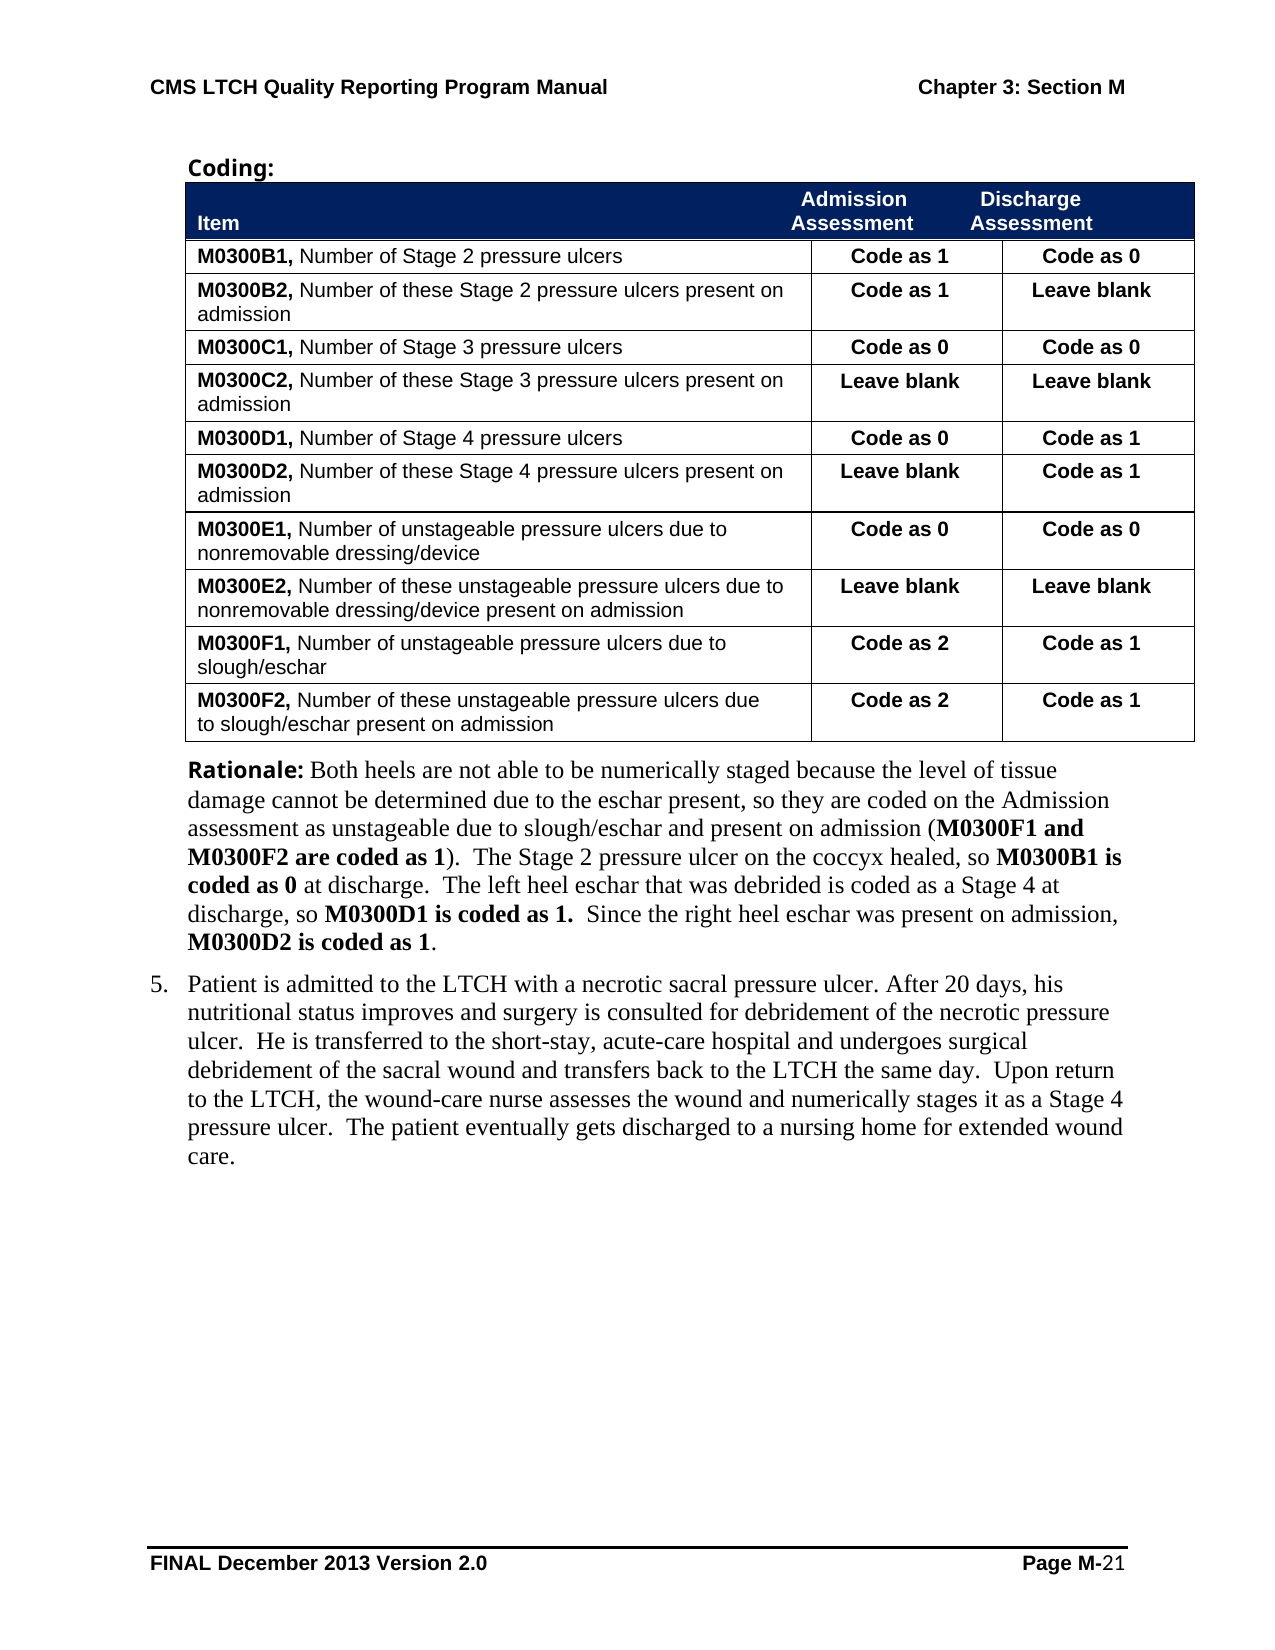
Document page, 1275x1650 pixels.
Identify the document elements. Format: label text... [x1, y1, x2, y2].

table_cell M0300F2, Number of these unstageable pressure ulcers due to slough/eschar present on admission [186, 684, 811, 741]
table_cell M0300F1, Number of unstageable pressure ulcers due to slough/eschar [186, 627, 811, 683]
table_cell Leave blank [812, 570, 1002, 626]
table_cell Code as 0 [812, 331, 1002, 363]
table_cell M0300C2, Number of these Stage 3 pressure ulcers present on admission [186, 365, 811, 421]
table_cell M0300D1, Number of Stage 4 pressure ulcers [186, 422, 811, 454]
table_cell Code as 1 [812, 241, 1002, 273]
table_cell Leave blank [812, 455, 1002, 511]
table_cell Leave blank [1003, 570, 1194, 626]
table_cell M0300D2, Number of these Stage 4 pressure ulcers present on admission [186, 455, 811, 511]
table_cell Code as 1 [812, 274, 1002, 330]
table_cell Leave blank [1003, 365, 1194, 421]
table_cell Code as 0 [1003, 513, 1194, 569]
table_cell M0300E1, Number of unstageable pressure ulcers due to nonremovable dressing/device [186, 513, 811, 569]
table_cell Leave blank [1003, 274, 1194, 330]
table_cell Code as 0 [812, 513, 1002, 569]
table_cell M0300E2, Number of these unstageable pressure ulcers due to nonremovable dressing/device present on admission [186, 570, 811, 626]
table_cell Leave blank [812, 365, 1002, 421]
text Rationale: Both heels are not able to be numerically staged because the level of tissue damage cannot be determined due to the eschar present, so they are coded on the Admission assessment as unstageable due to slough/eschar and present on admission (M0300F1 and M0300F2 are coded as 1). The Stage 2 pressure ulcer on the coccyx healed, so M0300B1 is coded as 0 at discharge. The left heel eschar that was debrided is coded as a Stage 4 at discharge, so M0300D1 is coded as 1. Since the right heel eschar was present on admission, M0300D2 is coded as 1. [187, 754, 1128, 956]
table_cell Code as 0 [1003, 331, 1194, 363]
table_cell M0300B2, Number of these Stage 2 pressure ulcers present on admission [186, 274, 811, 330]
text Coding: [187, 151, 1144, 180]
table_cell Code as 1 [1003, 627, 1194, 683]
table_cell Code as 1 [1003, 684, 1194, 741]
table_cell Code as 1 [1003, 422, 1194, 454]
text 5. Patient is admitted to the LTCH with a necrotic sacral pressure ulcer. After 20 days, his nutritional status improves and surgery is consulted for debridement of the necrotic pressure ulcer. He is transferred to the short-stay, acute-care hospital and undergoes surgical debridement of the sacral wound and transfers back to the LTCH the same day. Upon return to the LTCH, the wound-care nurse assesses the wound and numerically stages it as a Stage 4 pressure ulcer. The patient eventually gets discharged to a nursing home for extended wound care. [150, 969, 1129, 1170]
table_cell M0300B1, Number of Stage 2 pressure ulcers [186, 241, 811, 273]
table_header Admission Discharge Item Assessment Assessment [186, 183, 1194, 239]
table_cell Code as 0 [812, 422, 1002, 454]
table_cell Code as 2 [812, 627, 1002, 683]
table_cell M0300C1, Number of Stage 3 pressure ulcers [186, 331, 811, 363]
table_cell Code as 1 [1003, 455, 1194, 511]
table_cell Code as 0 [1003, 241, 1194, 273]
table_cell Code as 2 [812, 684, 1002, 741]
